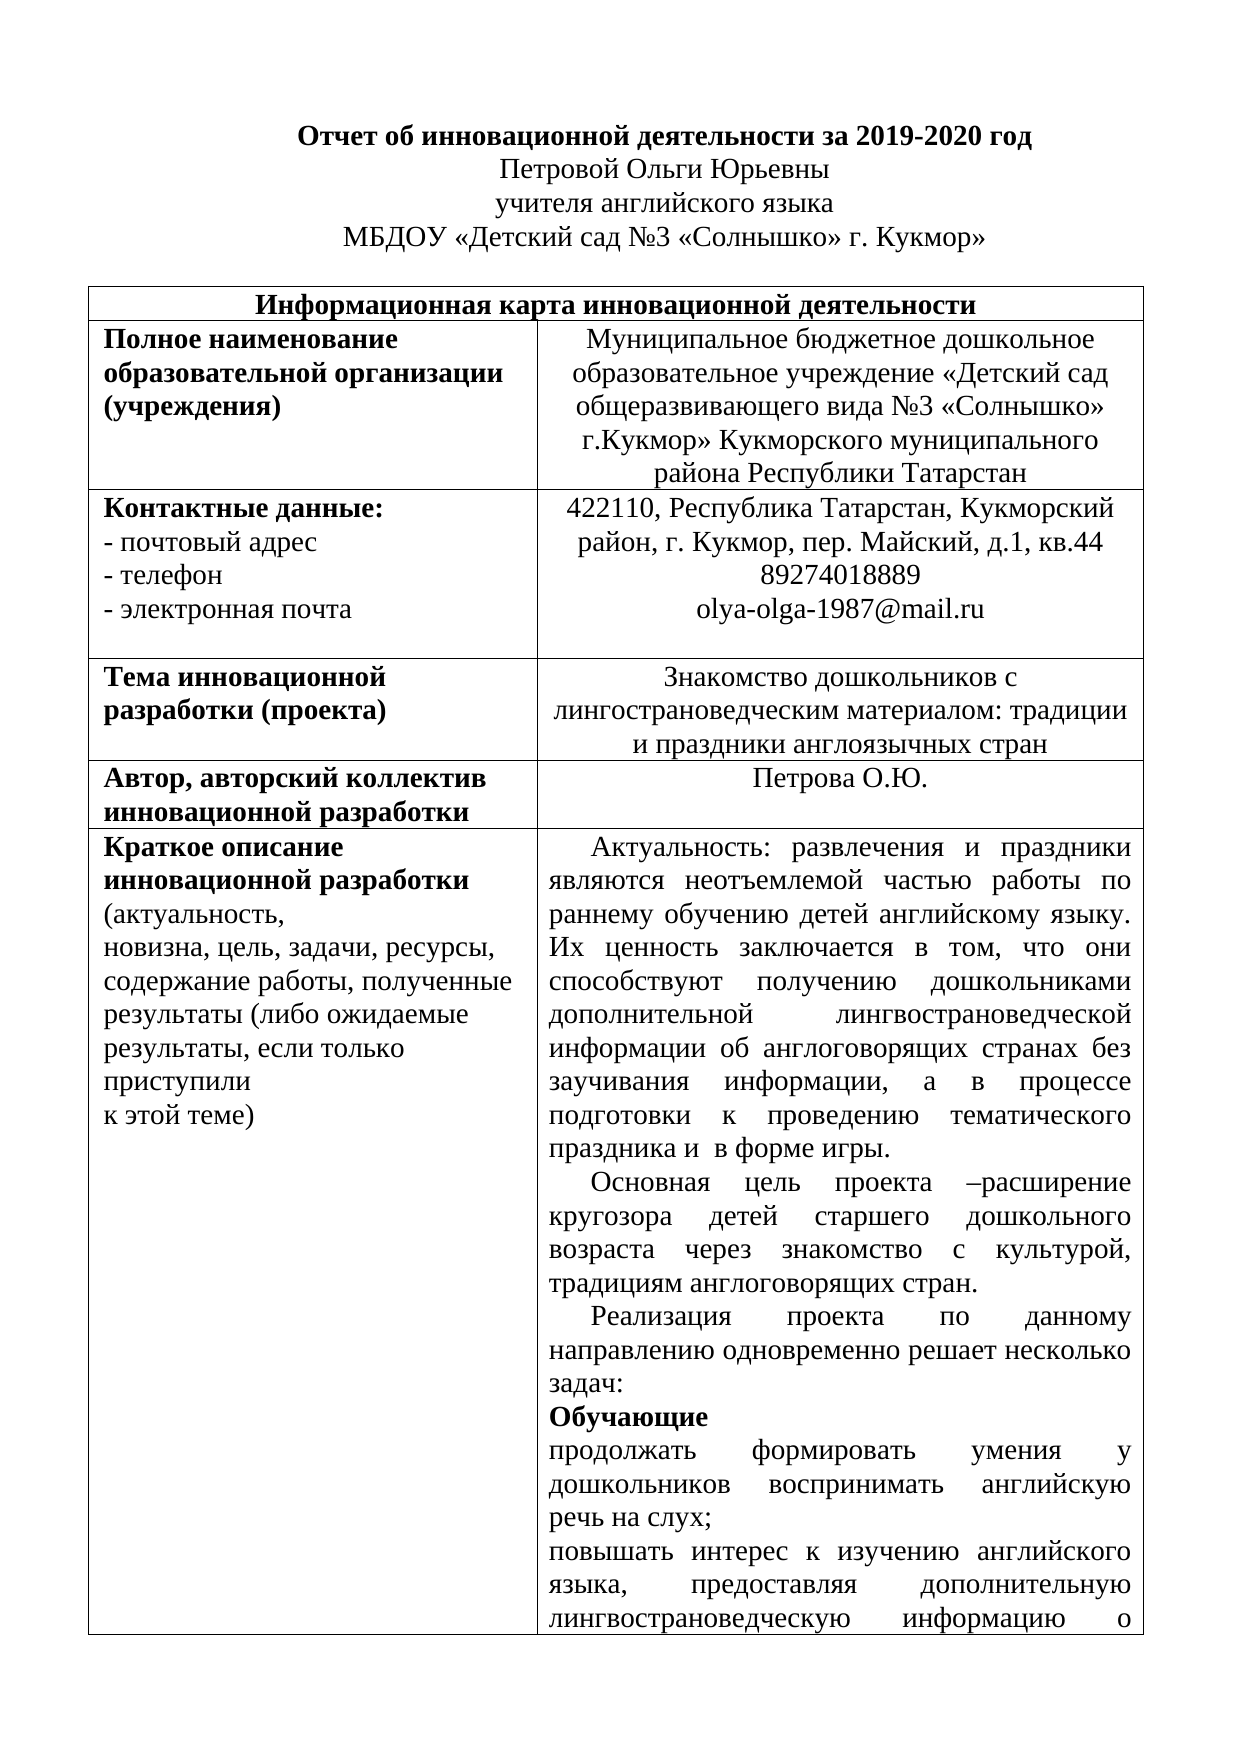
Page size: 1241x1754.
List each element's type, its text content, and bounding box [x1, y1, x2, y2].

table_cell Тема инновационной разработки (проекта) [89, 659, 537, 759]
table_cell Муниципальное бюджетное дошкольное образовательное учреждение «Детский сад общеразвивающего вида №3 «Солнышко» г.Кукмор» Кукморского муниципального района Республики Татарстан [538, 321, 1143, 489]
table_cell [89, 829, 537, 1634]
table_cell Автор, авторский коллектив инновационной разработки [89, 761, 537, 828]
table_cell Полное наименование образовательной организации (учреждения) [89, 321, 537, 489]
table_cell Контактные данные: - почтовый адрес - телефон - электронная почта [89, 490, 537, 658]
text Отчет об инновационной деятельности за 2019-2020 год [177, 118, 1152, 152]
table_cell Знакомство дошкольников с лингострановедческим материалом: традиции и праздники англоязычных стран [538, 659, 1143, 759]
text МБДОУ «Детский сад №3 «Солнышко» г. Кукмор» [177, 219, 1152, 252]
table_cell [538, 829, 1143, 1634]
table_header Информационная карта инновационной деятельности [89, 287, 1143, 320]
text учителя английского языка [177, 185, 1152, 219]
table_cell 422110, Республика Татарстан, Кукморский район, г. Кукмор, пер. Майский, д.1, кв.44 89274018889 olya-olga-1987@mail.ru [538, 490, 1143, 658]
text Петровой Ольги Юрьевны [177, 152, 1152, 185]
table_cell Петрова О.Ю. [538, 761, 1143, 828]
